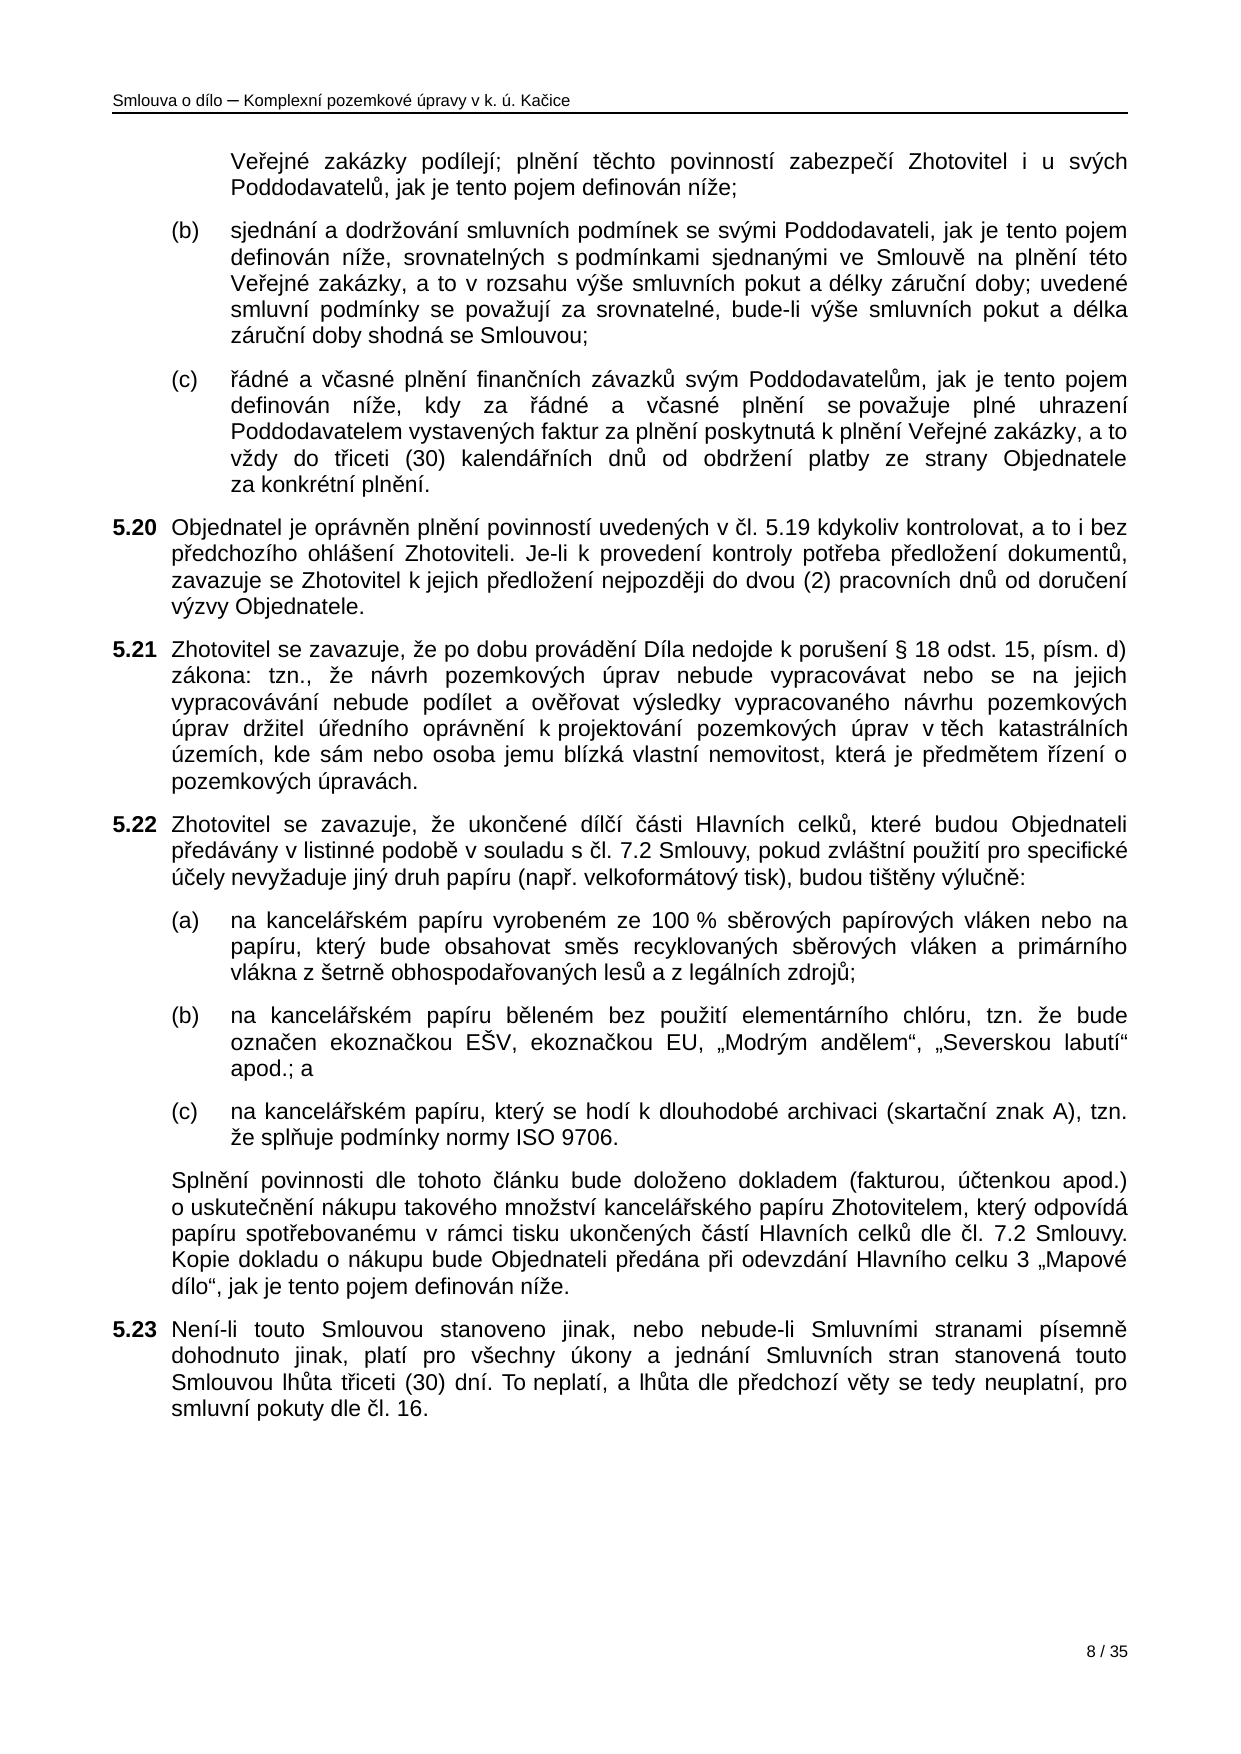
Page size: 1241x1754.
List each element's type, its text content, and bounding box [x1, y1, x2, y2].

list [171, 148, 1128, 200]
list na kancelářském papíru, který se hodí k dlouhodobé archivaci (skartační znak A), tzn. že splňuje podmínky normy ISO 9706. [171, 1098, 1128, 1151]
list Splnění povinnosti dle tohoto článku bude doloženo dokladem (fakturou, účtenkou apod.) o uskutečnění nákupu takového množství kancelářského papíru Zhotovitelem, který odpovídá papíru spotřebovanému v rámci tisku ukončených částí Hlavních celků dle čl. 7.2 Smlouvy. Kopie dokladu o nákupu bude Objednateli předána při odevzdání Hlavního celku 3 „Mapové dílo“, jak je tento pojem definován níže. [171, 1167, 1128, 1299]
text Objednatel je oprávněn plnění povinností uvedených v čl. 5.19 kdykoliv kontrolovat, a to i bez předchozího ohlášení Zhotoviteli. Je-li k provedení kontroly potřeba předložení dokumentů, zavazuje se Zhotovitel k jejich předložení nejpozději do dvou (2) pracovních dnů od doručení výzvy Objednatele. [112, 514, 1128, 619]
list sjednání a dodržování smluvních podmínek se svými Poddodavateli, jak je tento pojem definován níže, srovnatelných s podmínkami sjednanými ve Smlouvě na plnění této Veřejné zakázky, a to v rozsahu výše smluvních pokut a délky záruční doby; uvedené smluvní podmínky se považují za srovnatelné, bude-li výše smluvních pokut a délka záruční doby shodná se Smlouvou; [171, 217, 1128, 349]
list na kancelářském papíru vyrobeném ze 100 % sběrových papírových vláken nebo na papíru, který bude obsahovat směs recyklovaných sběrových vláken a primárního vlákna z šetrně obhospodařovaných lesů a z legálních zdrojů; [171, 907, 1128, 986]
list na kancelářském papíru běleném bez použití elementárního chlóru, tzn. že bude označen ekoznačkou EŠV, ekoznačkou EU, „Modrým andělem“, „Severskou labutí“ apod.; a [171, 1002, 1128, 1081]
text Zhotovitel se zavazuje, že ukončené dílčí části Hlavních celků, které budou Objednateli předávány v listinné podobě v souladu s čl. 7.2 Smlouvy, pokud zvláštní použití pro specifické účely nevyžaduje jiný druh papíru (např. velkoformátový tisk), budou tištěny výlučně: [112, 811, 1128, 890]
text Zhotovitel se zavazuje, že po dobu provádění Díla nedojde k porušení § 18 odst. 15, písm. d) zákona: tzn., že návrh pozemkových úprav nebude vypracovávat nebo se na jejich vypracovávání nebude podílet a ověřovat výsledky vypracovaného návrhu pozemkových úprav držitel úředního oprávnění k projektování pozemkových úprav v těch katastrálních územích, kde sám nebo osoba jemu blízká vlastní nemovitost, která je předmětem řízení o pozemkových úpravách. [112, 636, 1128, 794]
text Není-li touto Smlouvou stanoveno jinak, nebo nebude-li Smluvními stranami písemně dohodnuto jinak, platí pro všechny úkony a jednání Smluvních stran stanovená touto Smlouvou lhůta třiceti (30) dní. To neplatí, a lhůta dle předchozí věty se tedy neuplatní, pro smluvní pokuty dle čl. 16. [112, 1316, 1128, 1421]
list řádné a včasné plnění finančních závazků svým Poddodavatelům, jak je tento pojem definován níže, kdy za řádné a včasné plnění se považuje plné uhrazení Poddodavatelem vystavených faktur za plnění poskytnutá k plnění Veřejné zakázky, a to vždy do třiceti (30) kalendářních dnů od obdržení platby ze strany Objednatele za konkrétní plnění. [171, 366, 1128, 497]
